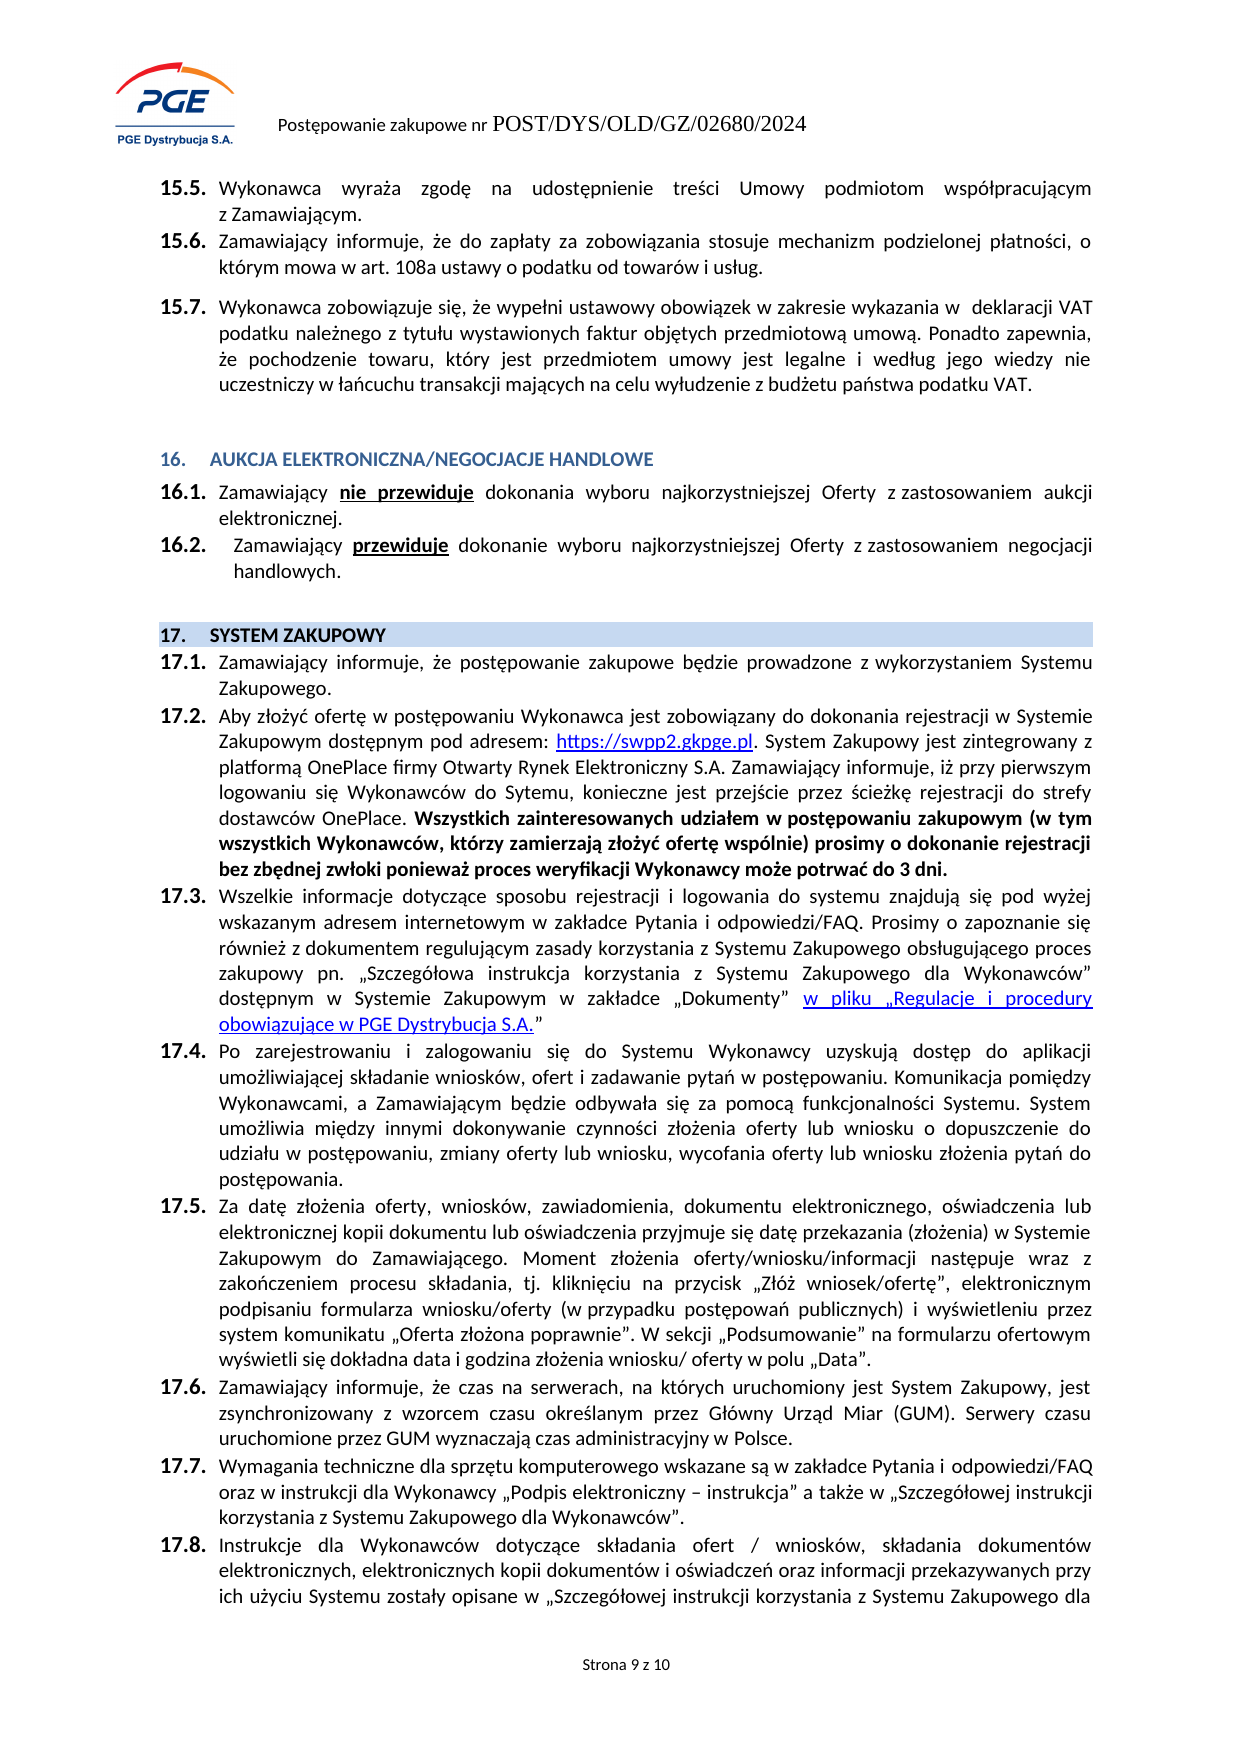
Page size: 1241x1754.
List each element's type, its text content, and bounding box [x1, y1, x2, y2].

list Aby złożyć ofertę w postępowaniu Wykonawca jest zobowiązany do dokonania rejestracji w Systemie Zakupowym dostępnym pod adresem: https://swpp2.gkpge.pl. System Zakupowy jest zintegrowany z platformą OnePlace firmy Otwarty Rynek Elektroniczny S.A. Zamawiający informuje, iż przy pierwszym logowaniu się Wykonawców do Sytemu, konieczne jest przejście przez ścieżkę rejestracji do strefy dostawców OnePlace. Wszystkich zainteresowanych udziałem w postępowaniu zakupowym (w tym wszystkich Wykonawców, którzy zamierzają złożyć ofertę wspólnie) prosimy o dokonanie rejestracji bez zbędnej zwłoki ponieważ proces weryfikacji Wykonawcy może potrwać do 3 dni. [159, 701, 1093, 881]
list Po zarejestrowaniu i zalogowaniu się do Systemu Wykonawcy uzyskują dostęp do aplikacji umożliwiającej składanie wniosków, ofert i zadawanie pytań w postępowaniu. Komunikacja pomiędzy Wykonawcami, a Zamawiającym będzie odbywała się za pomocą funkcjonalności Systemu. System umożliwia między innymi dokonywanie czynności złożenia oferty lub wniosku o dopuszczenie do udziału w postępowaniu, zmiany oferty lub wniosku, wycofania oferty lub wniosku złożenia pytań do postępowania. [159, 1036, 1093, 1191]
list Zamawiający informuje, że do zapłaty za zobowiązania stosuje mechanizm podzielonej płatności, o którym mowa w art. 108a ustawy o podatku od towarów i usług. [159, 226, 1093, 280]
list Zamawiający nie przewiduje dokonania wyboru najkorzystniejszej Oferty z zastosowaniem aukcji elektronicznej. [159, 477, 1093, 531]
subtitle AUKCJA ELEKTRONICZNA/NEGOCJACJE HANDLOWE [159, 447, 1093, 472]
list Wszelkie informacje dotyczące sposobu rejestracji i logowania do systemu znajdują się pod wyżej wskazanym adresem internetowym w zakładce Pytania i odpowiedzi/FAQ. Prosimy o zapoznanie się również z dokumentem regulującym zasady korzystania z Systemu Zakupowego obsługującego proces zakupowy pn. „Szczegółowa instrukcja korzystania z Systemu Zakupowego dla Wykonawców” dostępnym w Systemie Zakupowym w zakładce „Dokumenty” w pliku „Regulacje i procedury obowiązujące w PGE Dystrybucja S.A.” [159, 881, 1093, 1036]
picture [113, 60, 237, 148]
list SYSTEM ZAKUPOWY [159, 622, 1093, 647]
list Zamawiający informuje, że postępowanie zakupowe będzie prowadzone z wykorzystaniem Systemu Zakupowego. [159, 647, 1093, 701]
list Zamawiający informuje, że czas na serwerach, na których uruchomiony jest System Zakupowy, jest zsynchronizowany z wzorcem czasu określanym przez Główny Urząd Miar (GUM). Serwery czasu uruchomione przez GUM wyznaczają czas administracyjny w Polsce. [159, 1372, 1093, 1451]
list Wykonawca wyraża zgodę na udostępnienie treści Umowy podmiotom współpracującym z Zamawiającym. [159, 173, 1093, 226]
list Wymagania techniczne dla sprzętu komputerowego wskazane są w zakładce Pytania i odpowiedzi/FAQ oraz w instrukcji dla Wykonawcy „Podpis elektroniczny – instrukcja” a także w „Szczegółowej instrukcji korzystania z Systemu Zakupowego dla Wykonawców”. [159, 1451, 1093, 1530]
list Za datę złożenia oferty, wniosków, zawiadomienia, dokumentu elektronicznego, oświadczenia lub elektronicznej kopii dokumentu lub oświadczenia przyjmuje się datę przekazania (złożenia) w Systemie Zakupowym do Zamawiającego. Moment złożenia oferty/wniosku/informacji następuje wraz z zakończeniem procesu składania, tj. kliknięciu na przycisk „Złóż wniosek/ofertę”, elektronicznym podpisaniu formularza wniosku/oferty (w przypadku postępowań publicznych) i wyświetleniu przez system komunikatu „Oferta złożona poprawnie”. W sekcji „Podsumowanie” na formularzu ofertowym wyświetli się dokładna data i godzina złożenia wniosku/ oferty w polu „Data”. [159, 1191, 1093, 1372]
list Zamawiający przewiduje dokonanie wyboru najkorzystniejszej Oferty z zastosowaniem negocjacji handlowych. [159, 531, 1093, 584]
list Wykonawca zobowiązuje się, że wypełni ustawowy obowiązek w zakresie wykazania w deklaracji VAT podatku należnego z tytułu wystawionych faktur objętych przedmiotową umową. Ponadto zapewnia, że pochodzenie towaru, który jest przedmiotem umowy jest legalne i według jego wiedzy nie uczestniczy w łańcuchu transakcji mających na celu wyłudzenie z budżetu państwa podatku VAT. [159, 292, 1093, 397]
